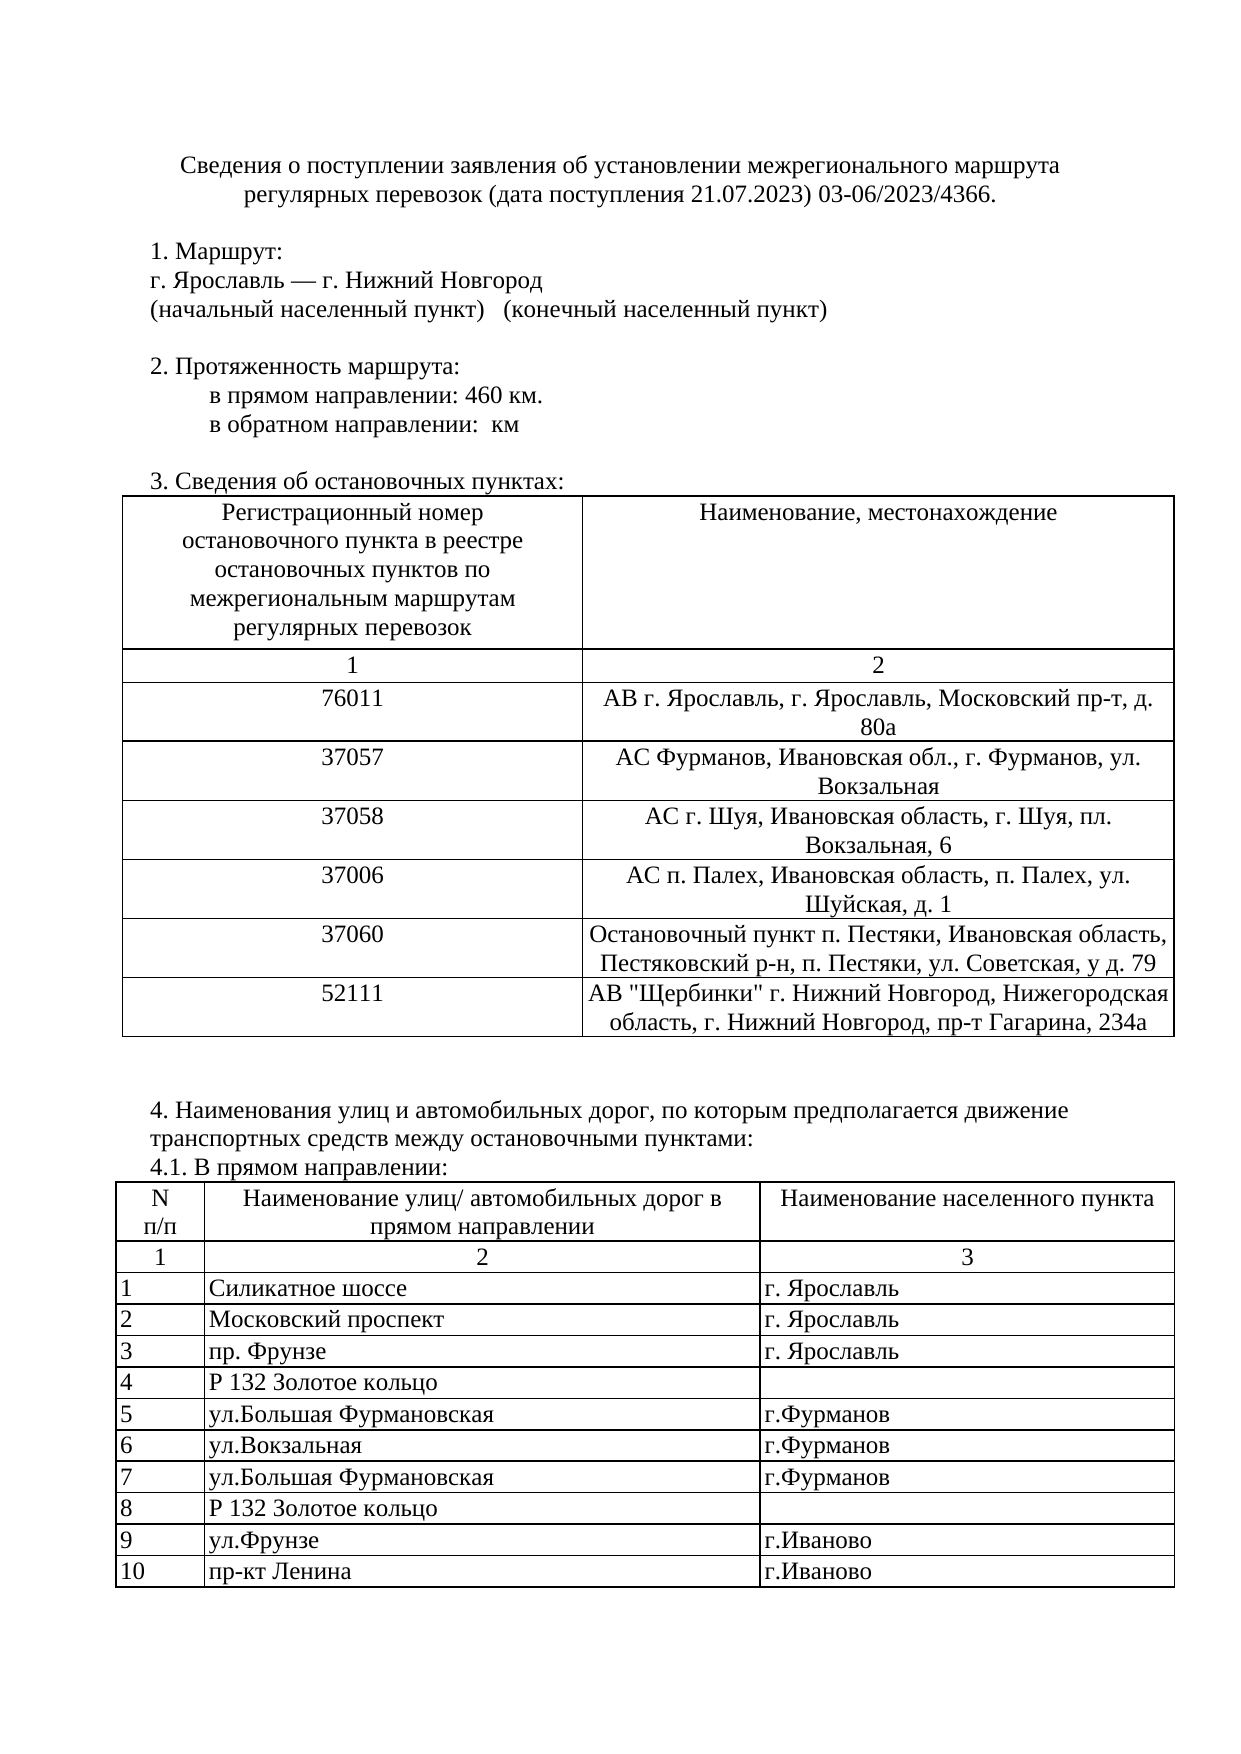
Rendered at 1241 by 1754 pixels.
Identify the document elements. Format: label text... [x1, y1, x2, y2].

table_header Наименование, местонахождение [583, 497, 1173, 648]
table_cell 4 [117, 1368, 204, 1397]
table_header Наименование улиц/ автомобильных дорог в прямом направлении [205, 1183, 759, 1240]
table_header Регистрационный номер остановочного пункта в реестре остановочных пунктов по межрегиональным маршрутам регулярных перевозок [123, 497, 582, 648]
table_cell 37057 [123, 742, 582, 799]
table_cell АВ г. Ярославль, г. Ярославль, Московский пр-т, д. 80а [583, 683, 1173, 740]
text в прямом направлении: 460 км. [150, 380, 1090, 409]
table_cell г. Ярославль [761, 1336, 1174, 1366]
table_cell г.Иваново [761, 1525, 1174, 1555]
table_cell 37060 [123, 919, 582, 977]
table_cell АВ "Щербинки" г. Нижний Новгород, Нижегородская область, г. Нижний Новгород, пр-т Гагарина, 234а [583, 978, 1173, 1036]
text 1. Маршрут: [150, 236, 1090, 265]
table_cell ул.Фрунзе [205, 1525, 759, 1555]
table_cell г.Фурманов [761, 1462, 1174, 1492]
table_cell 76011 [123, 683, 582, 740]
table_cell 2 [117, 1305, 204, 1334]
table_cell [761, 1493, 1174, 1523]
table_cell 37006 [123, 860, 582, 918]
table_cell ул.Большая Фурмановская [205, 1462, 759, 1492]
table_cell АС Фурманов, Ивановская обл., г. Фурманов, ул. Вокзальная [583, 742, 1173, 799]
table_cell ул.Вокзальная [205, 1431, 759, 1460]
table_cell 6 [117, 1431, 204, 1460]
table_cell г.Фурманов [761, 1431, 1174, 1460]
table_cell Р 132 Золотое кольцо [205, 1368, 759, 1397]
table_cell Силикатное шоссе [205, 1273, 759, 1303]
table_cell 2 [583, 650, 1173, 681]
text г. Ярославль — г. Нижний Новгород [150, 265, 1090, 294]
text 2. Протяженность маршрута: [150, 351, 1090, 380]
table_header N п/п [117, 1183, 204, 1240]
table_cell Московский проспект [205, 1305, 759, 1334]
table_cell ул.Большая Фурмановская [205, 1399, 759, 1429]
text (начальный населенный пункт) (конечный населенный пункт) [150, 294, 1090, 322]
table_cell АС п. Палех, Ивановская область, п. Палех, ул. Шуйская, д. 1 [583, 860, 1173, 918]
text в обратном направлении: км [150, 409, 1090, 437]
table_cell Остановочный пункт п. Пестяки, Ивановская область, Пестяковский р-н, п. Пестяки, ул. Советская, у д. 79 [583, 919, 1173, 977]
table_cell 2 [205, 1242, 759, 1272]
table_cell пр. Фрунзе [205, 1336, 759, 1366]
text Сведения о поступлении заявления об установлении межрегионального маршрута регулярных перевозок (дата поступления 21.07.2023) 03-06/2023/4366. [150, 150, 1090, 207]
table_cell 3 [117, 1336, 204, 1366]
table_cell 52111 [123, 978, 582, 1036]
text 4.1. В прямом направлении: [150, 1152, 1090, 1181]
table_cell 1 [117, 1273, 204, 1303]
table_cell г. Ярославль [761, 1273, 1174, 1303]
table_cell г. Ярославль [761, 1305, 1174, 1334]
table_cell 8 [117, 1493, 204, 1523]
table_cell 10 [117, 1556, 204, 1586]
text 4. Наименования улиц и автомобильных дорог, по которым предполагается движение транспортных средств между остановочными пунктами: [150, 1095, 1090, 1152]
table_cell г.Фурманов [761, 1399, 1174, 1429]
text 3. Сведения об остановочных пунктах: [150, 466, 1090, 495]
table_cell 1 [117, 1242, 204, 1272]
table_header Наименование населенного пункта [761, 1183, 1174, 1240]
table_cell 7 [117, 1462, 204, 1492]
table_cell АС г. Шуя, Ивановская область, г. Шуя, пл. Вокзальная, 6 [583, 801, 1173, 858]
table_cell 3 [761, 1242, 1174, 1272]
table_cell 37058 [123, 801, 582, 858]
table_cell г.Иваново [761, 1556, 1174, 1586]
table_cell 1 [123, 650, 582, 681]
table_cell пр-кт Ленина [205, 1556, 759, 1586]
table_cell 9 [117, 1525, 204, 1555]
table_cell [761, 1368, 1174, 1397]
table_cell Р 132 Золотое кольцо [205, 1493, 759, 1523]
table_cell 5 [117, 1399, 204, 1429]
